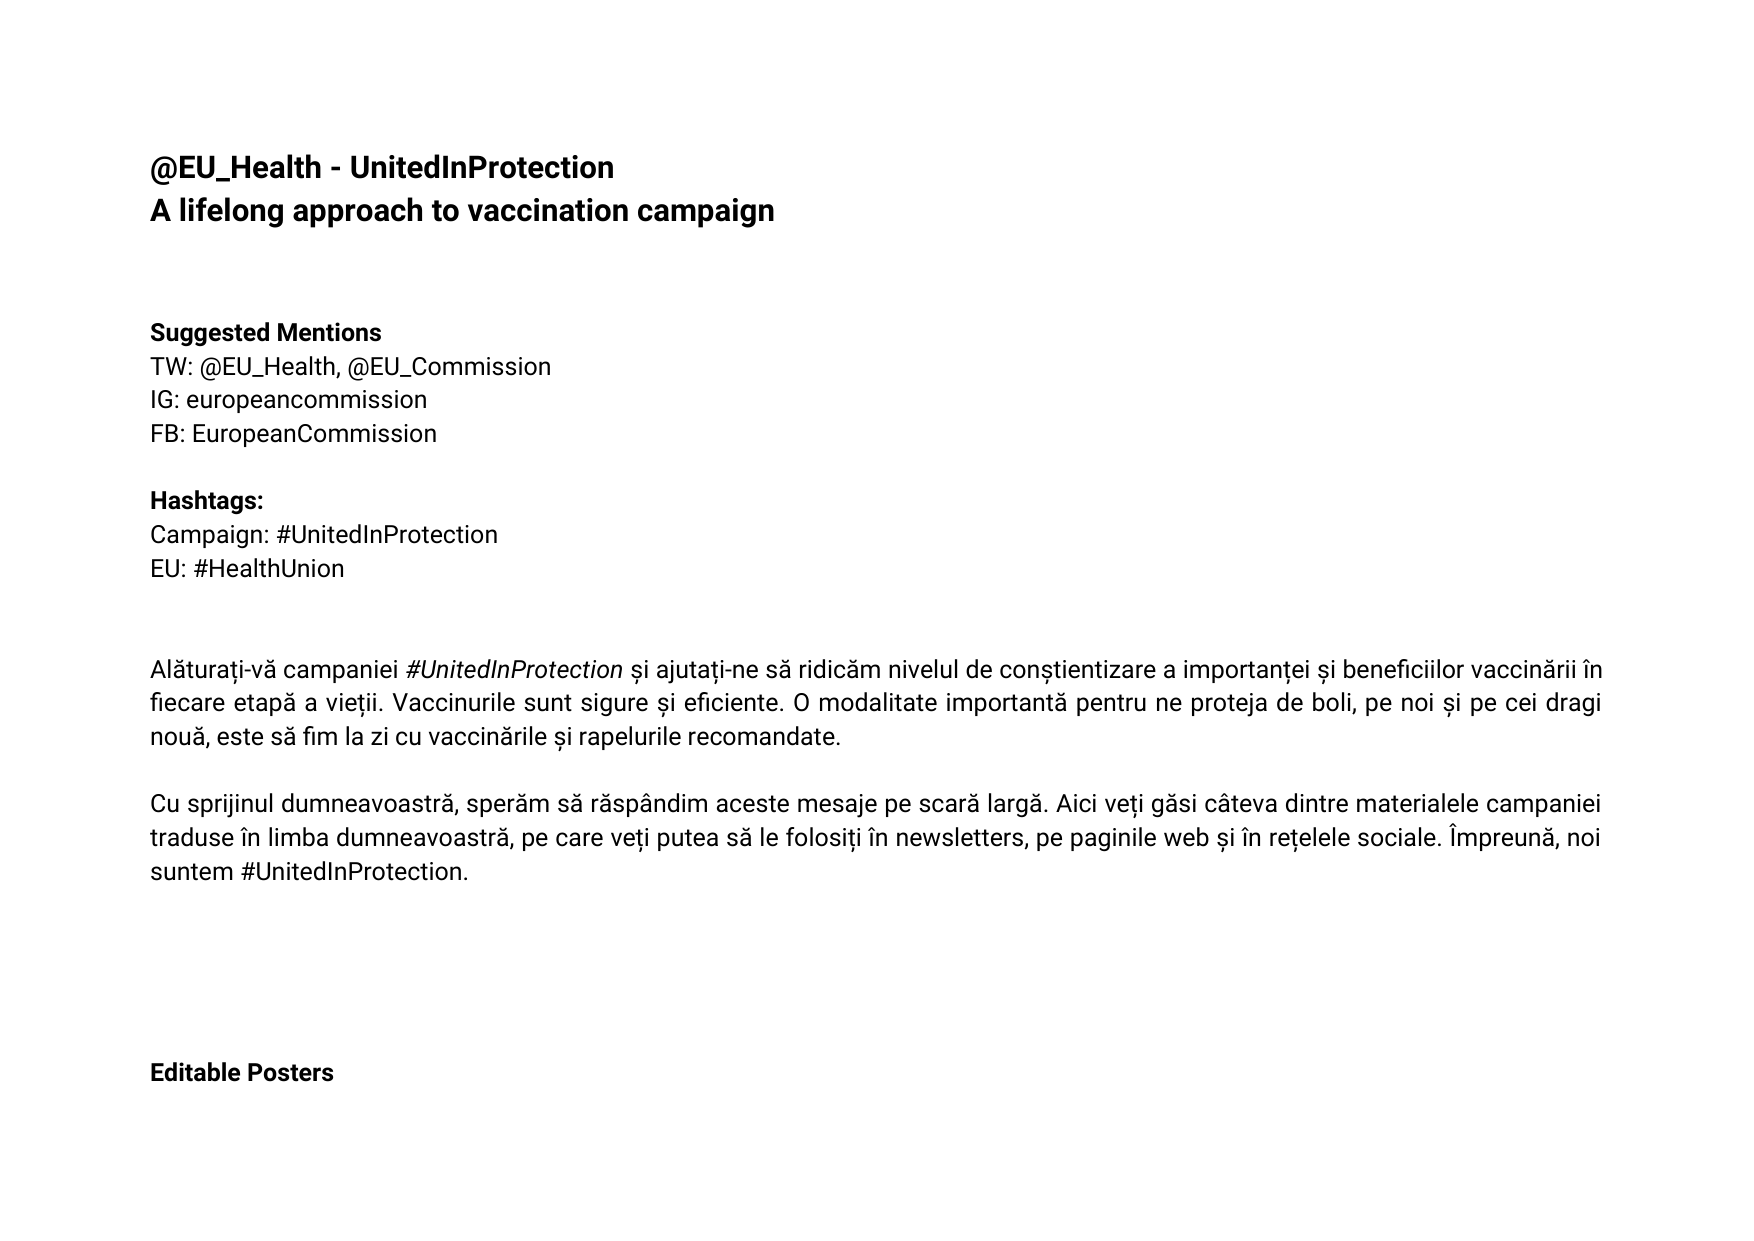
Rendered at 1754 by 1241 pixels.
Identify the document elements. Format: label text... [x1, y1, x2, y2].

text Cu sprijinul dumneavoastră, sperăm să răspândim aceste mesaje pe scară largă. Aici veți găsi câteva dintre materialele campaniei traduse în limba dumneavoastră, pe care veți putea să le folosiți în newsletters, pe paginile web și în rețelele sociale. Împreună, noi suntem #UnitedInProtection. [150, 789, 1604, 886]
text Suggested Mentions [150, 318, 1604, 348]
text Editable Posters [150, 1058, 1604, 1087]
text IG: europeancommission [150, 386, 1604, 415]
text EU: #HealthUnion [150, 554, 1604, 583]
text @EU_Health - UnitedInProtection [150, 150, 1604, 187]
text Hashtags: [150, 487, 1604, 516]
text Campaign: #UnitedInProtection [150, 520, 1604, 549]
text TW: @EU_Health, @EU_Commission [150, 352, 1604, 381]
text A lifelong approach to vaccination campaign [150, 192, 1604, 229]
text FB: EuropeanCommission [150, 419, 1604, 448]
text Alăturați-vă campaniei #UnitedInProtection și ajutați-ne să ridicăm nivelul de conștientizare a importanței și beneficiilor vaccinării în fiecare etapă a vieții. Vaccinurile sunt sigure și eficiente. O modalitate importantă pentru ne proteja de boli, pe noi și pe cei dragi nouă, este să fim la zi cu vaccinările și rapelurile recomandate. [150, 655, 1604, 751]
